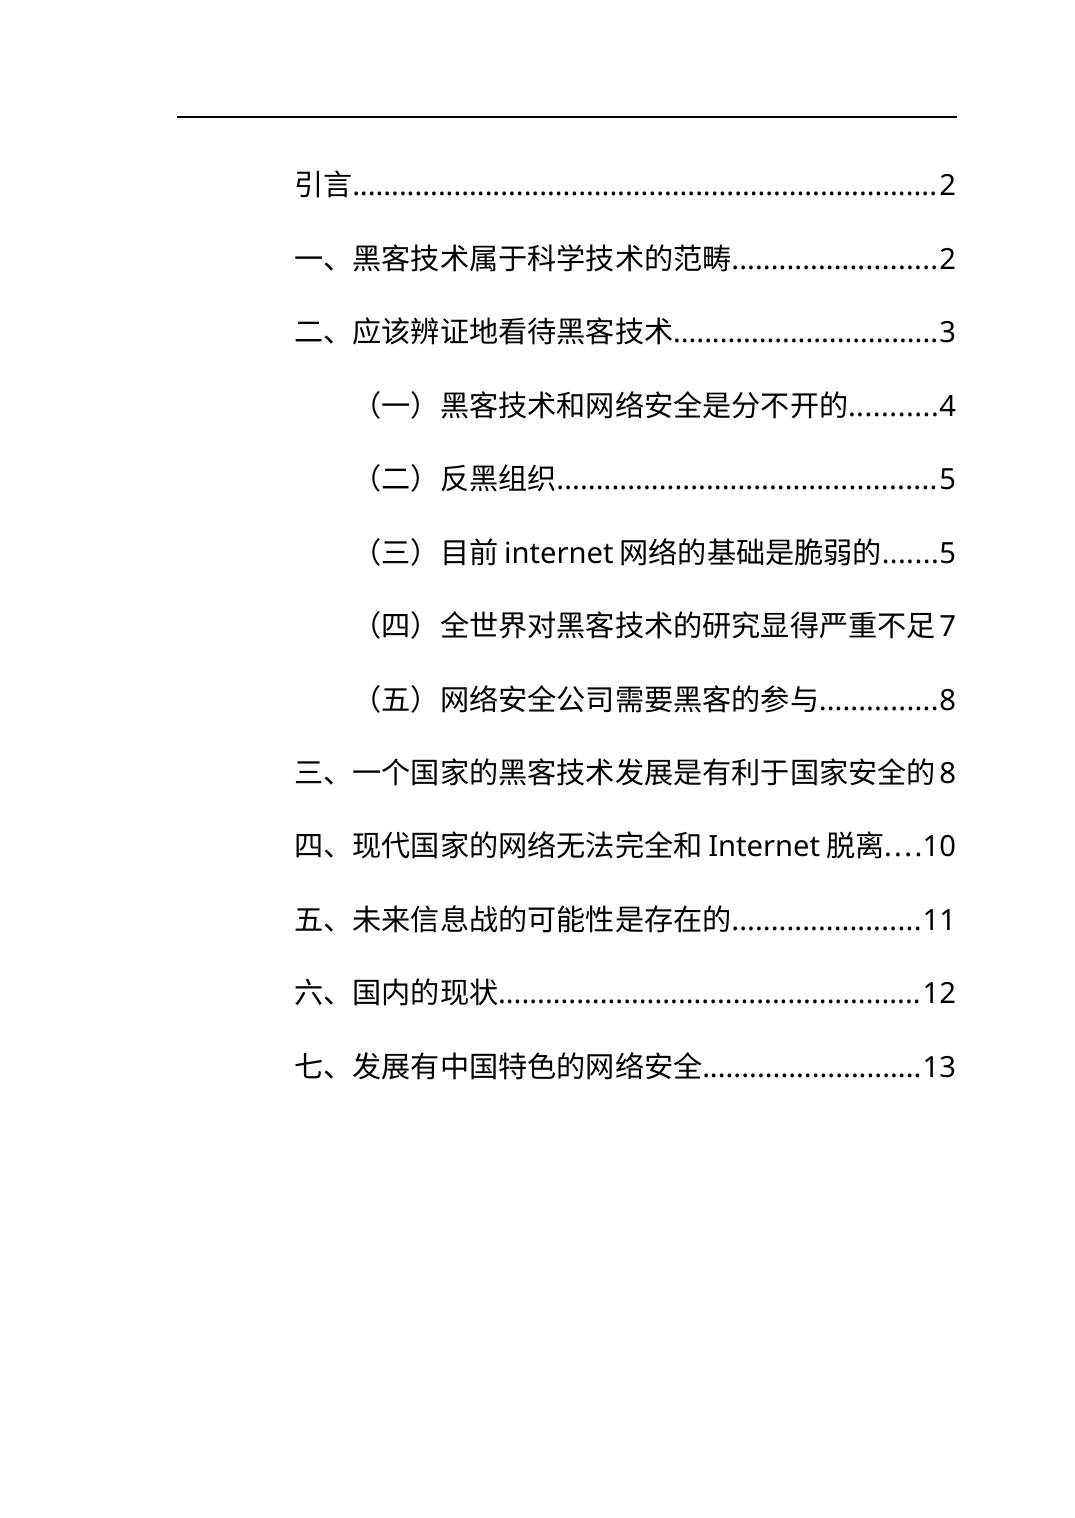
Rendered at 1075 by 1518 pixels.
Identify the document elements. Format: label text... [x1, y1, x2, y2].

text （二）反黑组织 5 [294, 444, 957, 509]
text 六、国内的现状 12 [236, 958, 957, 1023]
text （四）全世界对黑客技术的研究显得严重不足 7 [294, 591, 957, 656]
text （三）目前internet网络的基础是脆弱的 5 [294, 518, 957, 583]
text 引言 2 [236, 151, 957, 216]
text 七、发展有中国特色的网络安全 13 [236, 1032, 957, 1097]
text 四、现代国家的网络无法完全和Internet脱离 10 [236, 812, 957, 877]
text 五、未来信息战的可能性是存在的 11 [236, 885, 957, 950]
text 一、黑客技术属于科学技术的范畴 2 [236, 224, 957, 289]
text 二、应该辨证地看待黑客技术 3 [236, 298, 957, 363]
text （一）黑客技术和网络安全是分不开的 4 [294, 371, 957, 436]
text 三、一个国家的黑客技术发展是有利于国家安全的 8 [236, 738, 957, 803]
text （五）网络安全公司需要黑客的参与 8 [294, 665, 957, 730]
